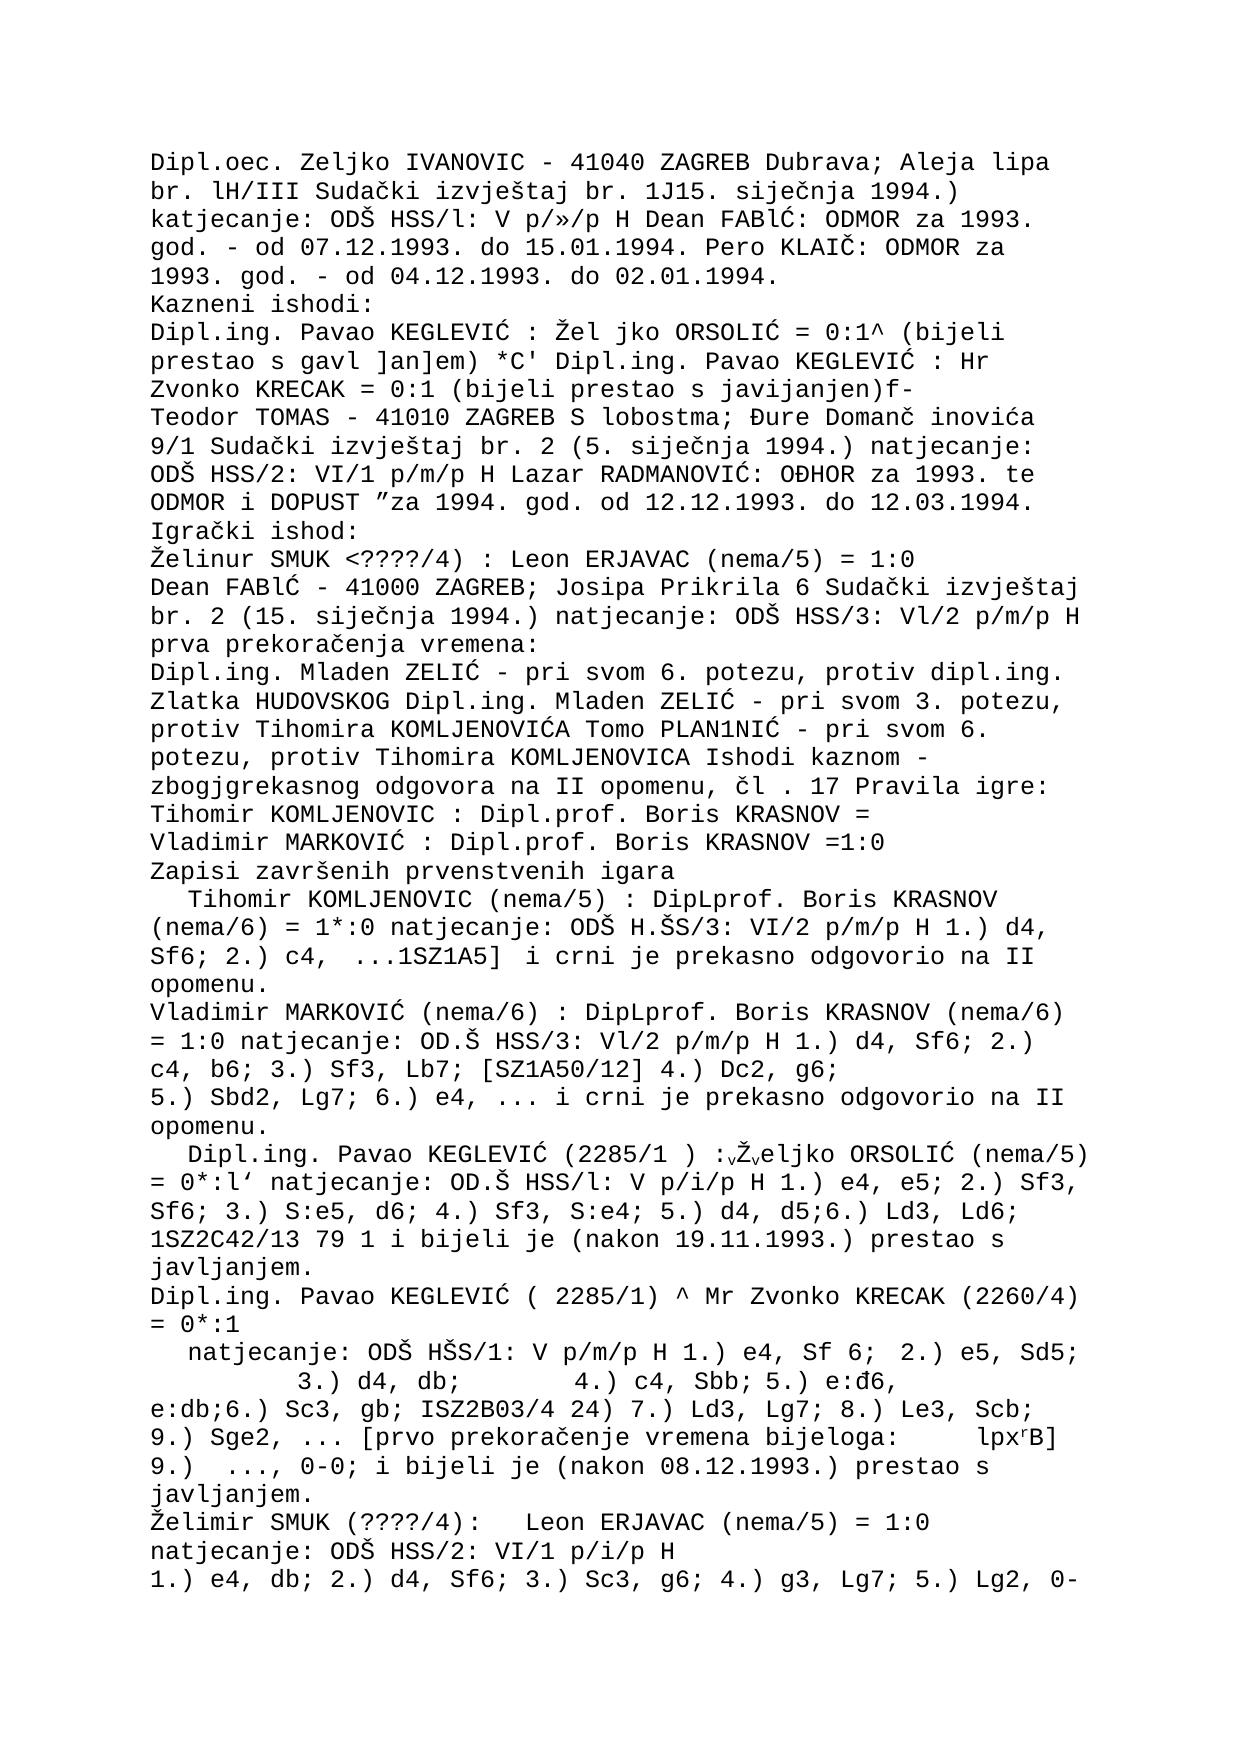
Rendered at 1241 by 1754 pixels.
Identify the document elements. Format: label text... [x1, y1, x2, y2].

text 9.) ..., 0-0; i bijeli je (nakon 08.12.1993.) prestao s javljanjem. [150, 1453, 1090, 1510]
text 9.) Sge2, ... [prvo prekoračenje vremena bijeloga: lpxrB] [150, 1425, 1090, 1453]
text Dean FABlĆ - 41000 ZAGREB; Josipa Prikrila 6 Sudački izvještaj br. 2 (15. siječnja 1994.) natjecanje: ODŠ HSS/3: Vl/2 p/m/p H [150, 575, 1090, 632]
text natjecanje: ODŠ HSS/2: VI/1 p/i/p H [150, 1538, 1090, 1567]
text Dipl.ing. Pavao KEGLEVIĆ : Žel jko ORSOLIĆ = 0:1^ (bijeli prestao s gavl ]an]em) *C' Dipl.ing. Pavao KEGLEVIĆ : Hr Zvonko KRECAK = 0:1 (bijeli prestao s javijanjen)f- [150, 320, 1090, 405]
text Tihomir KOMLJENOVIC (nema/5) : DipLprof. Boris KRASNOV (nema/6) = 1*:0 natjecanje: ODŠ H.ŠS/3: VI/2 p/m/p H 1.) d4, Sf6; 2.) c4, ...1SZ1A5] i crni je prekasno odgovorio na II opomenu. [150, 887, 1090, 1000]
text Teodor TOMAS - 41010 ZAGREB S lobostma; Đure Domanč inovića 9/1 Sudački izvještaj br. 2 (5. siječnja 1994.) natjecanje: ODŠ HSS/2: VI/1 p/m/p H Lazar RADMANOVIĆ: OĐHOR za 1993. te ODMOR i DOPUST ”za 1994. god. od 12.12.1993. do 12.03.1994. [150, 405, 1090, 518]
text Dipl.oec. Zeljko IVANOVIC - 41040 ZAGREB Dubrava; Aleja lipa br. lH/III Sudački izvještaj br. 1J15. siječnja 1994.) katjecanje: ODŠ HSS/l: V p/»/p H Dean FABlĆ: ODMOR za 1993. god. - od 07.12.1993. do 15.01.1994. Pero KLAIČ: ODMOR za 1993. god. - od 04.12.1993. do 02.01.1994. [150, 150, 1090, 292]
text natjecanje: ODŠ HŠS/1: V p/m/p H 1.) e4, Sf 6; 2.) e5, Sd5; 3.) d4, db; 4.) c4, Sbb; 5.) e:đ6, [150, 1340, 1090, 1397]
text Vladimir MARKOVIĆ (nema/6) : DipLprof. Boris KRASNOV (nema/6) = 1:0 natjecanje: OD.Š HSS/3: Vl/2 p/m/p H 1.) d4, Sf6; 2.) c4, b6; 3.) Sf3, Lb7; [SZ1A50/12] 4.) Dc2, g6; [150, 1000, 1090, 1085]
text Želinur SMUK <????/4) : Leon ERJAVAC (nema/5) = 1:0 [150, 547, 1090, 575]
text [150, 1567, 1090, 1595]
text Vladimir MARKOVIĆ : Dipl.prof. Boris KRASNOV =1:0 [150, 830, 1090, 858]
text e:db;6.) Sc3, gb; ISZ2B03/4 24) 7.) Ld3, Lg7; 8.) Le3, Scb; [150, 1397, 1090, 1425]
text 5.) Sbd2, Lg7; 6.) e4, ... i crni je prekasno odgovorio na II opomenu. [150, 1085, 1090, 1142]
text Dipl.ing. Mladen ZELIĆ - pri svom 6. potezu, protiv dipl.ing. Zlatka HUDOVSKOG Dipl.ing. Mladen ZELIĆ - pri svom 3. potezu, protiv Tihomira KOMLJENOVIĆA Tomo PLAN1NIĆ - pri svom 6. potezu, protiv Tihomira KOMLJENOVICA Ishodi kaznom - zbogjgrekasnog odgovora na II opomenu, čl . 17 Pravila igre: Tihomir KOMLJENOVIC : Dipl.prof. Boris KRASNOV = [150, 660, 1090, 830]
text prva prekoračenja vremena: [150, 632, 1090, 660]
text Dipl.ing. Pavao KEGLEVIĆ (2285/1 ) :vŽveljko ORSOLIĆ (nema/5) = 0*:l‘ natjecanje: OD.Š HSS/l: V p/i/p H 1.) e4, e5; 2.) Sf3, Sf6; 3.) S:e5, d6; 4.) Sf3, S:e4; 5.) d4, d5;6.) Ld3, Ld6; 1SZ2C42/13 79 1 i bijeli je (nakon 19.11.1993.) prestao s javljanjem. [150, 1142, 1090, 1283]
text Zapisi završenih prvenstvenih igara [150, 858, 1090, 887]
text Dipl.ing. Pavao KEGLEVIĆ ( 2285/1) ^ Mr Zvonko KRECAK (2260/4) = 0*:1 [150, 1283, 1090, 1340]
text Želimir SMUK (????/4) : Leon ERJAVAC (nema/5) = 1:0 [150, 1510, 1090, 1538]
text Kazneni ishodi: [150, 292, 1090, 320]
text Igrački ishod: [150, 518, 1090, 547]
